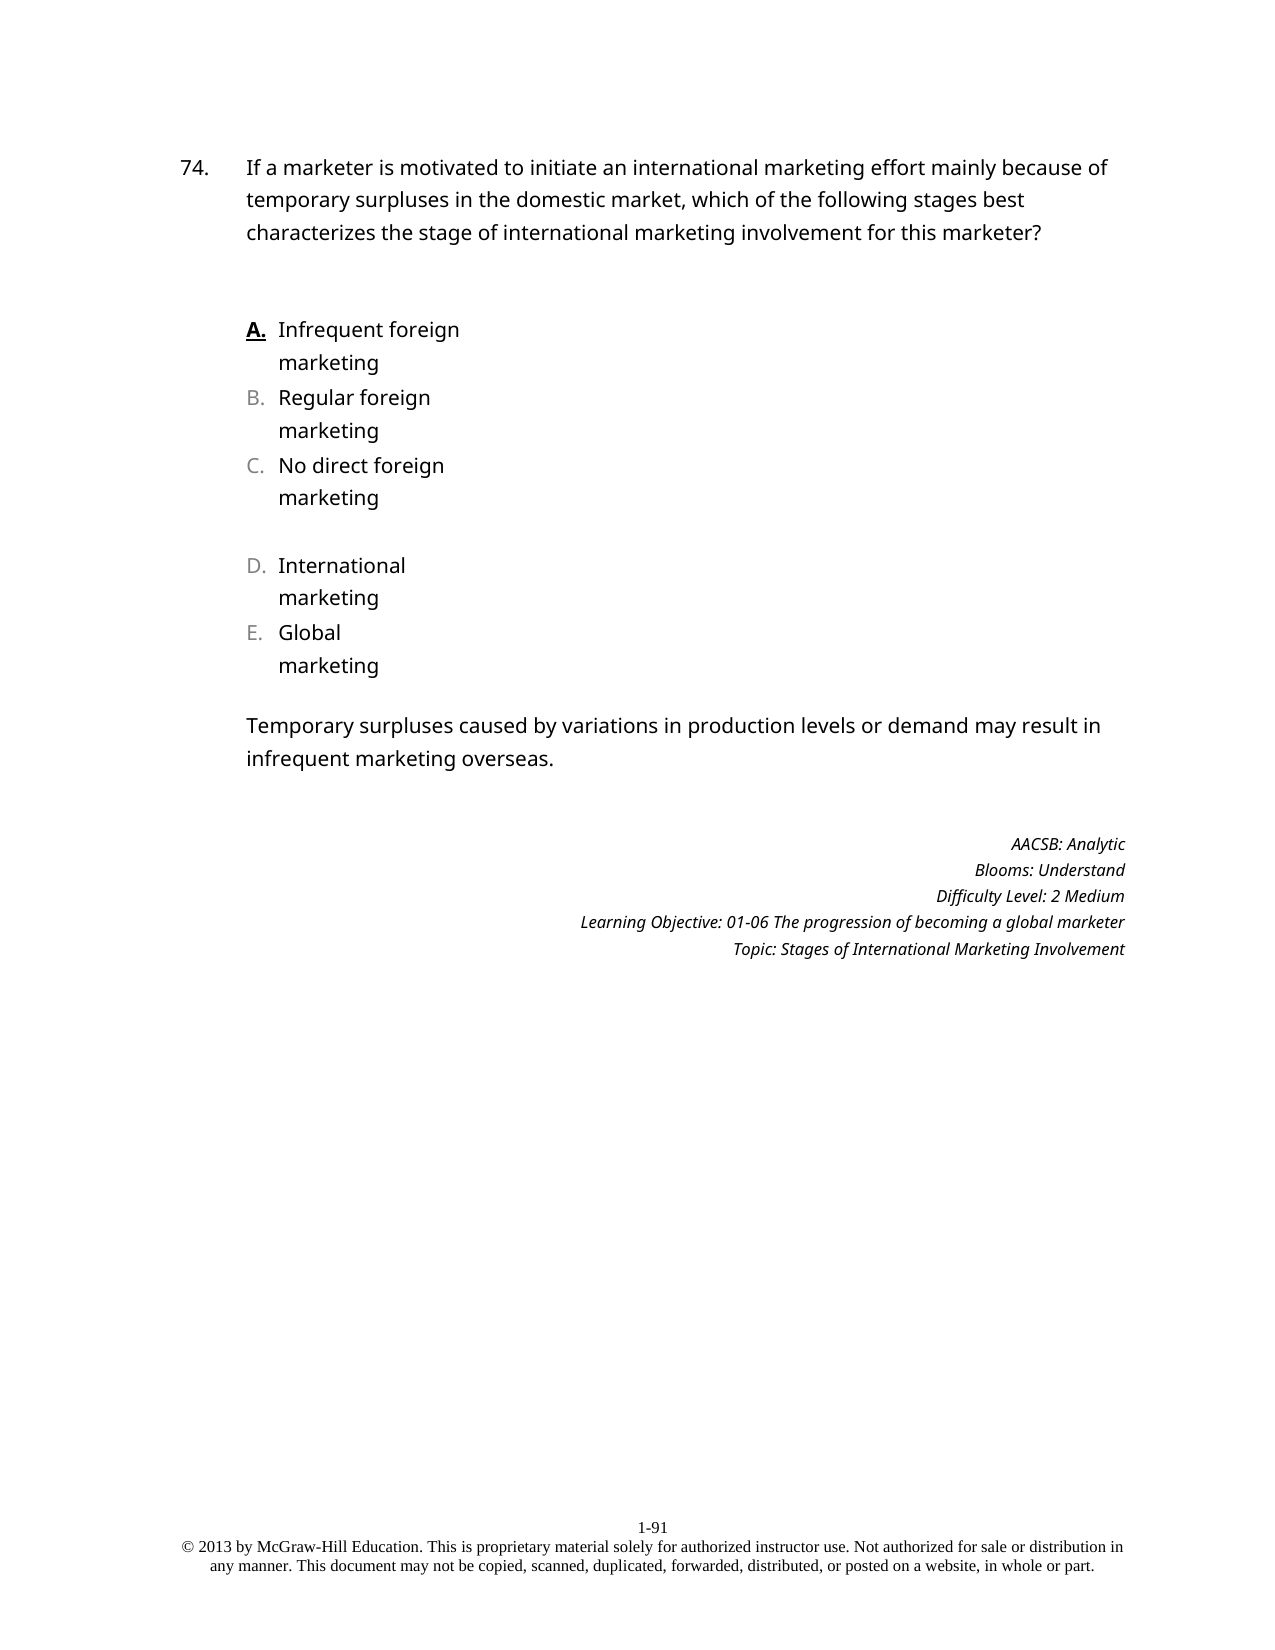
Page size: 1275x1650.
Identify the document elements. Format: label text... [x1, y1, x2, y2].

table_header 74. [180, 153, 246, 804]
table_header AACSB: Analytic Blooms: Understand Difficulty Level: 2 Medium Learning Objective: 01-06 The progression of becoming a global marketer Topic: Stages of International Marketing Involvement [180, 833, 1125, 996]
table_header If a marketer is motivated to initiate an international marketing effort mainly because of temporary surpluses in the domestic market, which of the following stages best characterizes the stage of international marketing involvement for this marketer? Temporary surpluses caused by variations in production levels or demand may result in infrequent marketing overseas. [246, 153, 1125, 804]
